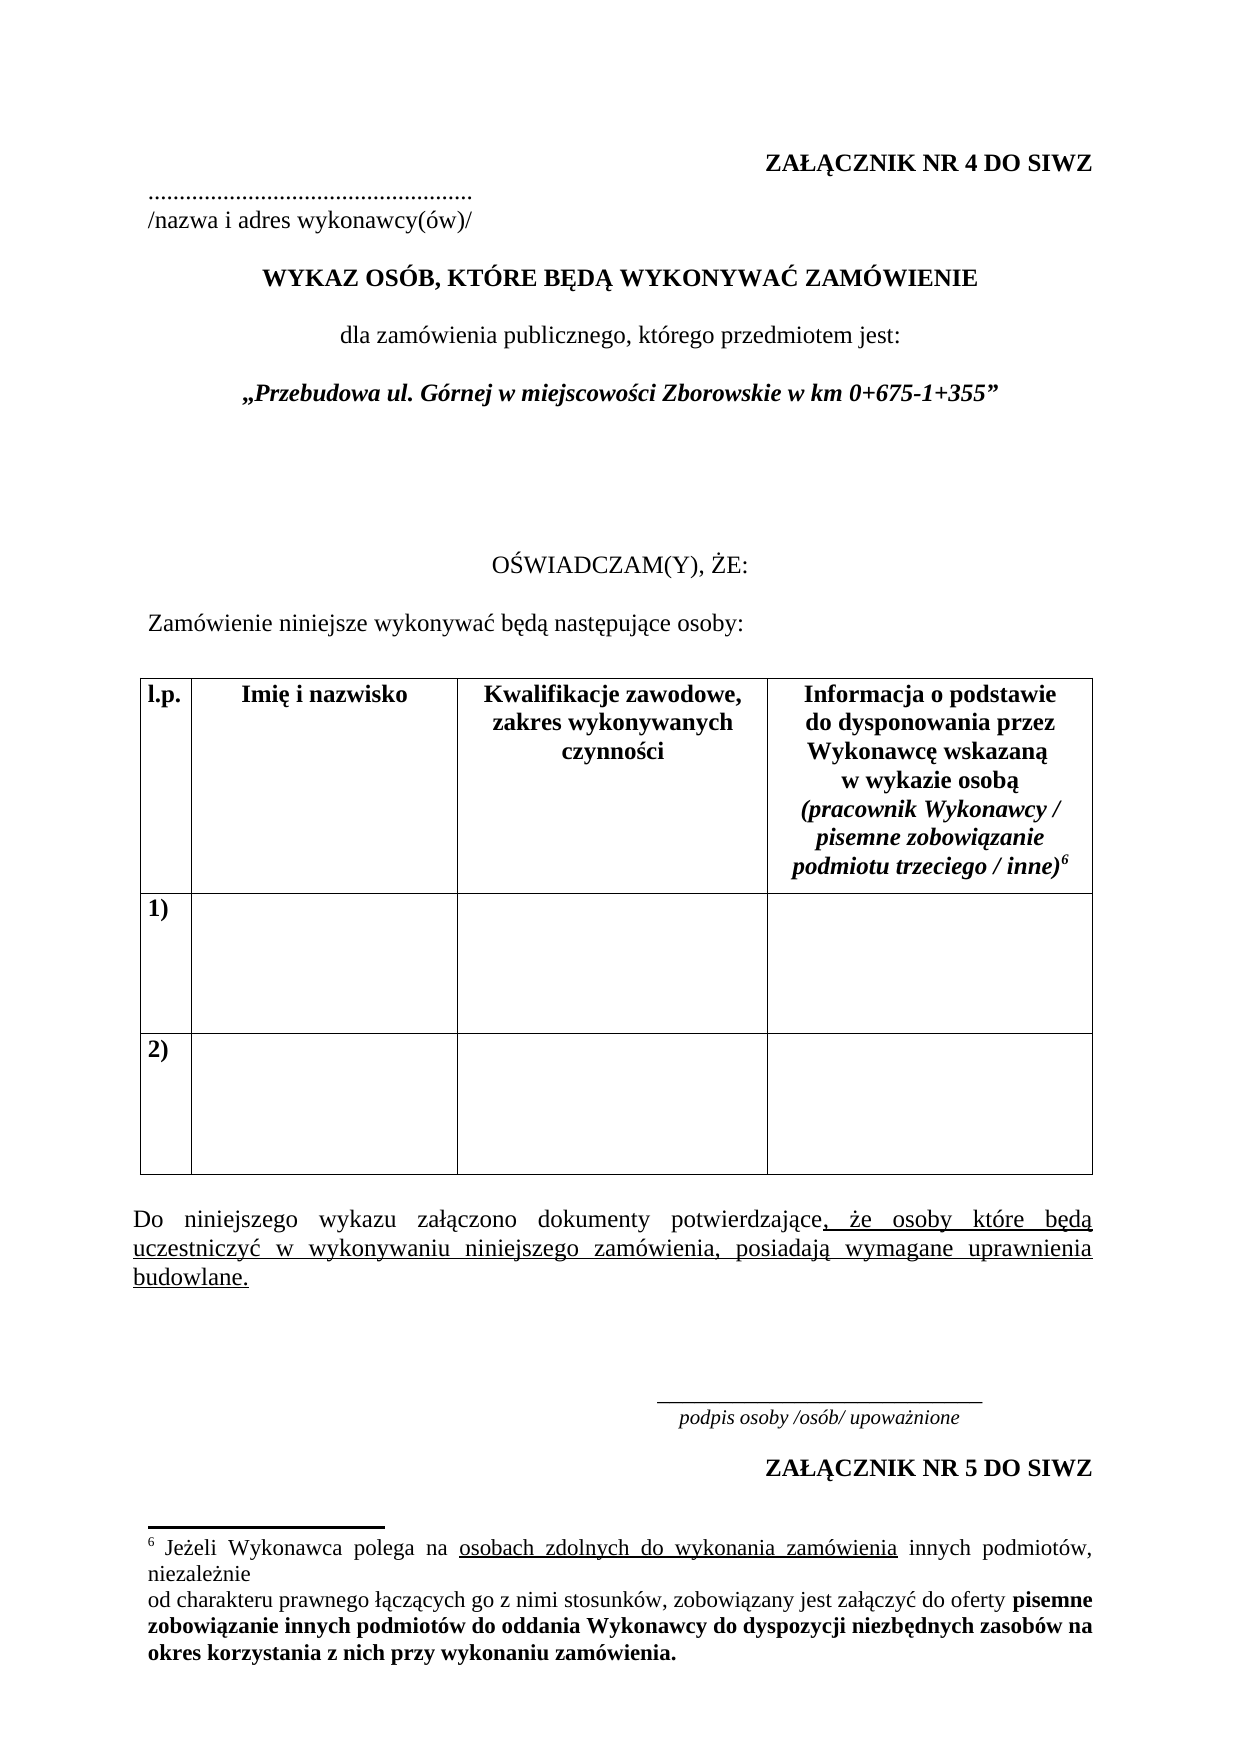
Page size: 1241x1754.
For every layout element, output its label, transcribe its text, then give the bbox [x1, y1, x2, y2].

text __________________________ [546, 1377, 1093, 1405]
text /nazwa i adres wykonawcy(ów)/ [148, 205, 1093, 234]
list OŚWIADCZAM(Y), ŻE: [148, 550, 1093, 579]
table_cell [141, 894, 191, 1033]
table_header Informacja o podstawie do dysponowania przez Wykonawcę wskazaną w wykazie osobą (pracownik Wykonawcy / pisemne zobowiązanie podmiotu trzeciego / inne) [768, 679, 1092, 892]
table_header Kwalifikacje zawodowe, zakres wykonywanych czynności [458, 679, 767, 892]
text „Przebudowa ul. Górnej w miejscowości Zborowskie w km 0+675-1+355” [148, 378, 1093, 406]
text podpis osoby /osób/ upoważnione [546, 1405, 1093, 1429]
text dla zamówienia publicznego, którego przedmiotem jest: [148, 320, 1093, 349]
text ZAŁĄCZNIK NR 5 DO SIWZ [148, 1453, 1093, 1482]
table_cell [768, 894, 1092, 1033]
table_header l.p. [141, 679, 191, 892]
table_cell [141, 1034, 191, 1174]
table_cell [458, 894, 767, 1033]
table_cell [768, 1034, 1092, 1174]
table_cell [458, 1034, 767, 1174]
text .................................................... [148, 176, 1093, 205]
table_cell [192, 1034, 457, 1174]
text Do niniejszego wykazu załączono dokumenty potwierdzające, że osoby które będą uczestniczyć w wykonywaniu niniejszego zamówienia, posiadają wymagane uprawnienia budowlane. [133, 1204, 1093, 1258]
text Zamówienie niniejsze wykonywać będą następujące osoby: [148, 608, 1093, 636]
text ZAŁĄCZNIK NR 4 DO SIWZ [148, 148, 1093, 176]
text WYKAZ OSÓB, KTÓRE BĘDĄ WYKONYWAĆ ZAMÓWIENIE [148, 263, 1093, 291]
table_header Imię i nazwisko [192, 679, 457, 892]
table_cell [192, 894, 457, 1033]
text Do niniejszego wykazu załączono dokumenty potwierdzające, że osoby które będą uczestniczyć w wykonywaniu niniejszego zamówienia, posiadają wymagane uprawnienia budowlane. [133, 1259, 1093, 1290]
